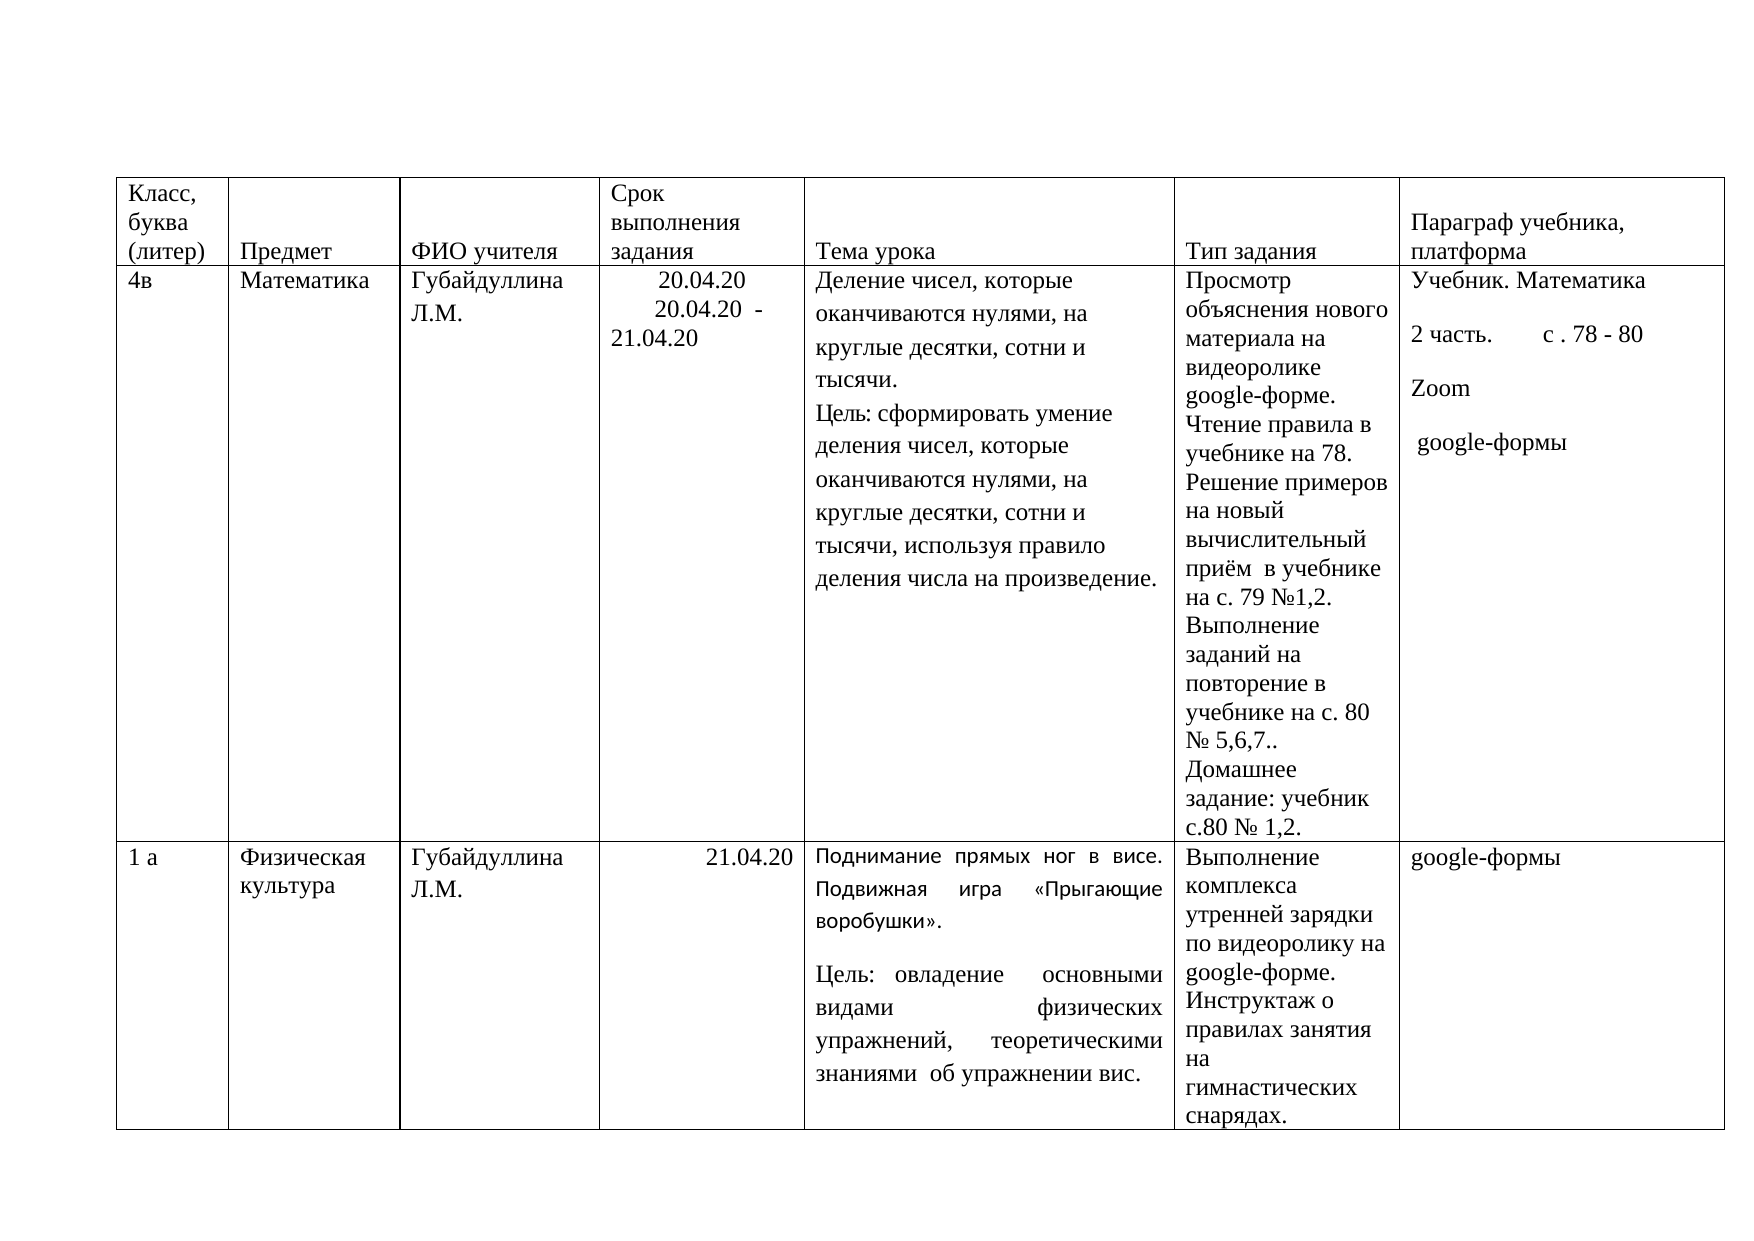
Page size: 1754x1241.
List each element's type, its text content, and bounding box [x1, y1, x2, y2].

table_cell Губайдуллина Л.М. [401, 266, 599, 841]
table_header Параграф учебника, платформа [1400, 178, 1724, 264]
table_header Срок выполнения задания [600, 178, 804, 264]
table_header Класс, буква (литер) [117, 178, 228, 264]
table_cell Математика [229, 266, 399, 841]
table_cell 20.04.20 20.04.20 - 21.04.20 [600, 266, 804, 841]
table_header Тема урока [805, 178, 1174, 264]
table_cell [1175, 842, 1399, 1129]
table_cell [805, 842, 1174, 1129]
table_header Предмет [229, 178, 399, 264]
table_cell Губайдуллина Л.М. [401, 842, 599, 1129]
table_cell google-формы [1400, 842, 1724, 1129]
table_cell 4в [117, 266, 228, 841]
table_cell Деление чисел, которые оканчиваются нулями, на круглые десятки, сотни и тысячи. Цель: сформировать умение деления чисел, которые оканчиваются нулями, на круглые десятки, сотни и тысячи, используя правило деления числа на произведение. [805, 266, 1174, 841]
table_cell Физическая культура [229, 842, 399, 1129]
table_cell 21.04.20 [600, 842, 804, 1129]
table_header ФИО учителя [401, 178, 599, 264]
table_cell Учебник. Математика 2 часть. с . 78 - 80 Zoom google-формы [1400, 266, 1724, 841]
table_cell Просмотр объяснения нового материала на видеоролике google-форме. Чтение правила в учебнике на 78. Решение примеров на новый вычислительный приём в учебнике на с. 79 №1,2. Выполнение заданий на повторение в учебнике на с. 80 № 5,6,7.. Домашнее задание: учебник с.80 № 1,2. [1175, 266, 1399, 841]
table_cell 1 а [117, 842, 228, 1129]
table_header Тип задания [1175, 178, 1399, 264]
